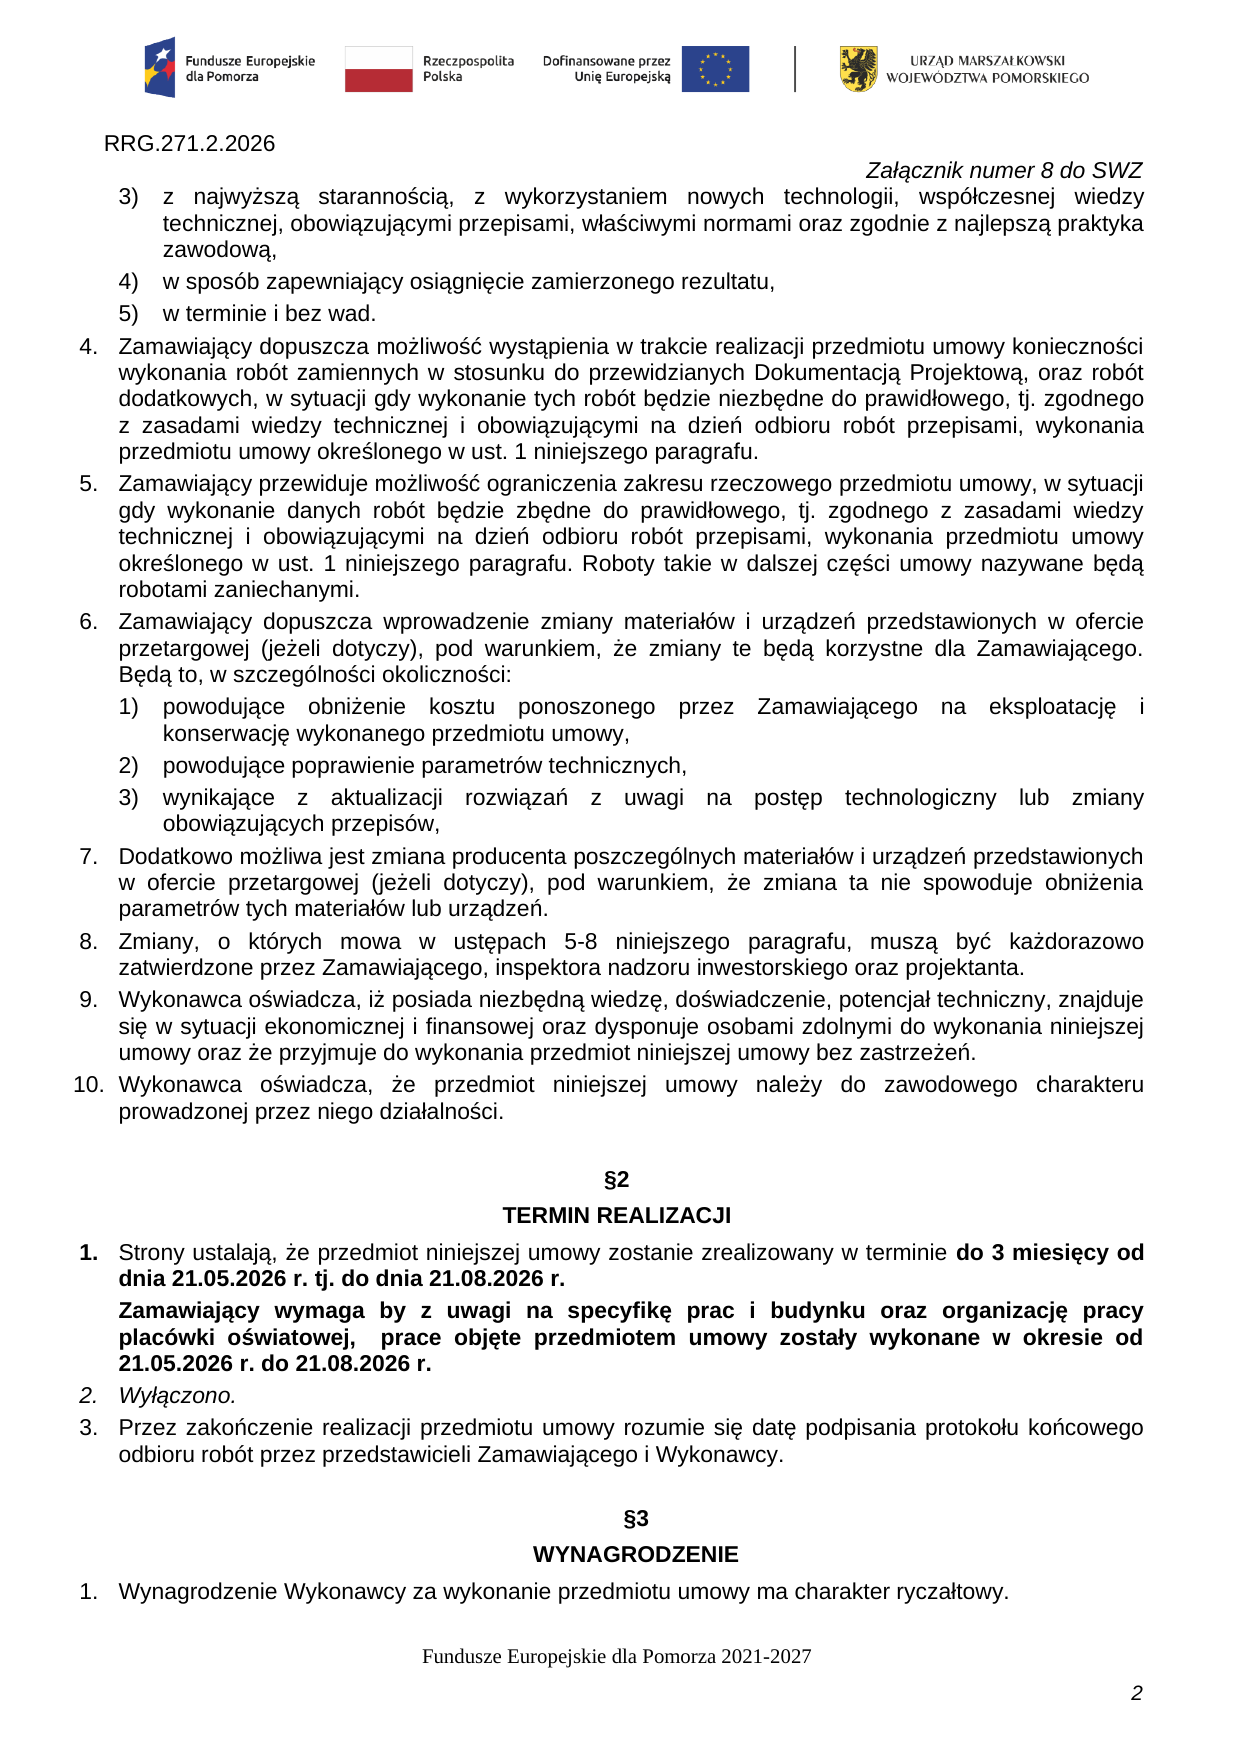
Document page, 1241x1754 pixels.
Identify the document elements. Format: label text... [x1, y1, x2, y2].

text §2 [89, 1166, 1145, 1192]
list w sposób zapewniający osiągnięcie zamierzonego rezultatu, [118, 268, 1145, 294]
list w terminie i bez wad. [118, 300, 1145, 327]
list Wykonawca oświadcza, iż posiada niezbędną wiedzę, doświadczenie, potencjał techniczny, znajduje się w sytuacji ekonomicznej i finansowej oraz dysponuje osobami zdolnymi do wykonania niniejszej umowy oraz że przyjmuje do wykonania przedmiot niniejszej umowy bez zastrzeżeń. [89, 986, 1145, 1065]
list powodujące obniżenie kosztu ponoszonego przez Zamawiającego na eksploatację i konserwację wykonanego przedmiotu umowy, [118, 693, 1145, 746]
text Zamawiający wymaga by z uwagi na specyfikę prac i budynku oraz organizację pracy placówki oświatowej, prace objęte przedmiotem umowy zostały wykonane w okresie od 21.05.2026 r. do 21.08.2026 r. [118, 1297, 1145, 1376]
list Strony ustalają, że przedmiot niniejszej umowy zostanie zrealizowany w terminie do 3 miesięcy od dnia 21.05.2026 r. tj. do dnia 21.08.2026 r. [89, 1238, 1145, 1291]
list wynikające z aktualizacji rozwiązań z uwagi na postęp technologiczny lub zmiany obowiązujących przepisów, [118, 784, 1145, 837]
list powodujące poprawienie parametrów technicznych, [118, 752, 1145, 778]
list Przez zakończenie realizacji przedmiotu umowy rozumie się datę podpisania protokołu końcowego odbioru robót przez przedstawicieli Zamawiającego i Wykonawcy. [89, 1414, 1145, 1467]
list Wykonawca oświadcza, że przedmiot niniejszej umowy należy do zawodowego charakteru prowadzonej przez niego działalności. [89, 1071, 1145, 1124]
text TERMIN REALIZACJI [89, 1202, 1145, 1229]
list Zamawiający przewiduje możliwość ograniczenia zakresu rzeczowego przedmiotu umowy, w sytuacji gdy wykonanie danych robót będzie zbędne do prawidłowego, tj. zgodnego z zasadami wiedzy technicznej i obowiązującymi na dzień odbioru robót przepisami, wykonania przedmiotu umowy określonego w ust. 1 niniejszego paragrafu. Roboty takie w dalszej części umowy nazywane będą robotami zaniechanymi. [89, 470, 1145, 602]
text §3 [127, 1505, 1145, 1532]
list Zamawiający dopuszcza wprowadzenie zmiany materiałów i urządzeń przedstawionych w ofercie przetargowej (jeżeli dotyczy), pod warunkiem, że zmiany te będą korzystne dla Zamawiającego. Będą to, w szczególności okoliczności: [89, 608, 1145, 687]
text WYNAGRODZENIE [127, 1541, 1145, 1568]
list z najwyższą starannością, z wykorzystaniem nowych technologii, współczesnej wiedzy technicznej, obowiązującymi przepisami, właściwymi normami oraz zgodnie z najlepszą praktyka zawodową, [118, 183, 1145, 262]
list Zamawiający dopuszcza możliwość wystąpienia w trakcie realizacji przedmiotu umowy konieczności wykonania robót zamiennych w stosunku do przewidzianych Dokumentacją Projektową, oraz robót dodatkowych, w sytuacji gdy wykonanie tych robót będzie niezbędne do prawidłowego, tj. zgodnego z zasadami wiedzy technicznej i obowiązującymi na dzień odbioru robót przepisami, wykonania przedmiotu umowy określonego w ust. 1 niniejszego paragrafu. [89, 333, 1145, 464]
list Wynagrodzenie Wykonawcy za wykonanie przedmiotu umowy ma charakter ryczałtowy. [89, 1578, 1145, 1604]
list Zmiany, o których mowa w ustępach 5-8 niniejszego paragrafu, muszą być każdorazowo zatwierdzone przez Zamawiającego, inspektora nadzoru inwestorskiego oraz projektanta. [89, 928, 1145, 980]
list Wyłączono. [89, 1382, 1145, 1408]
list Dodatkowo możliwa jest zmiana producenta poszczególnych materiałów i urządzeń przedstawionych w ofercie przetargowej (jeżeli dotyczy), pod warunkiem, że zmiana ta nie spowoduje obniżenia parametrów tych materiałów lub urządzeń. [89, 843, 1145, 922]
picture [144, 36, 1089, 98]
